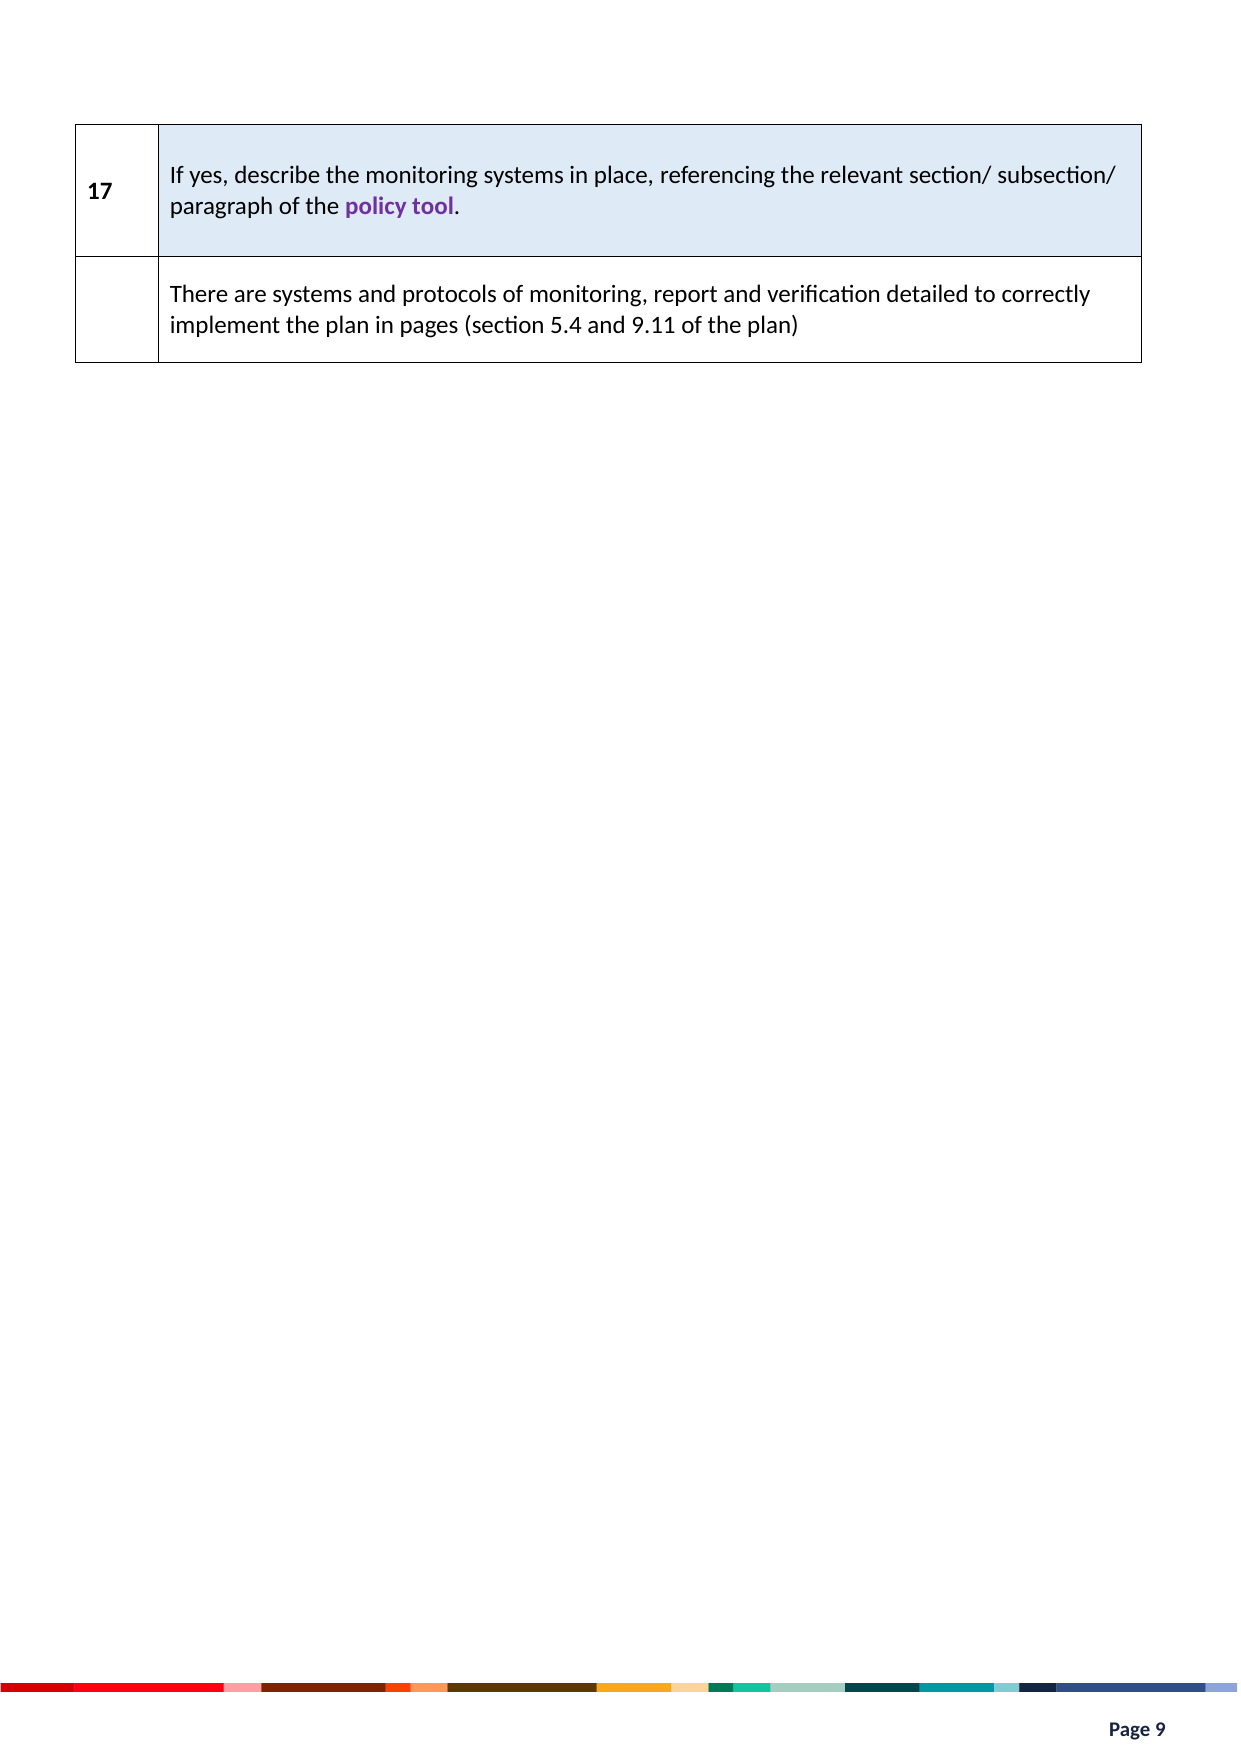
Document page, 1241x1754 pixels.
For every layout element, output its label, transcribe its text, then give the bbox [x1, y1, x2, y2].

table_cell [76, 257, 158, 362]
table_cell There are systems and protocols of monitoring, report and verification detailed to correctly implement the plan in pages (section 5.4 and 9.11 of the plan) [159, 257, 1141, 362]
table_cell If yes, describe the monitoring systems in place, referencing the relevant section/ subsection/ paragraph of the policy tool. [159, 125, 1141, 256]
table_cell 17 [76, 125, 158, 256]
picture [0, 1683, 1236, 1692]
